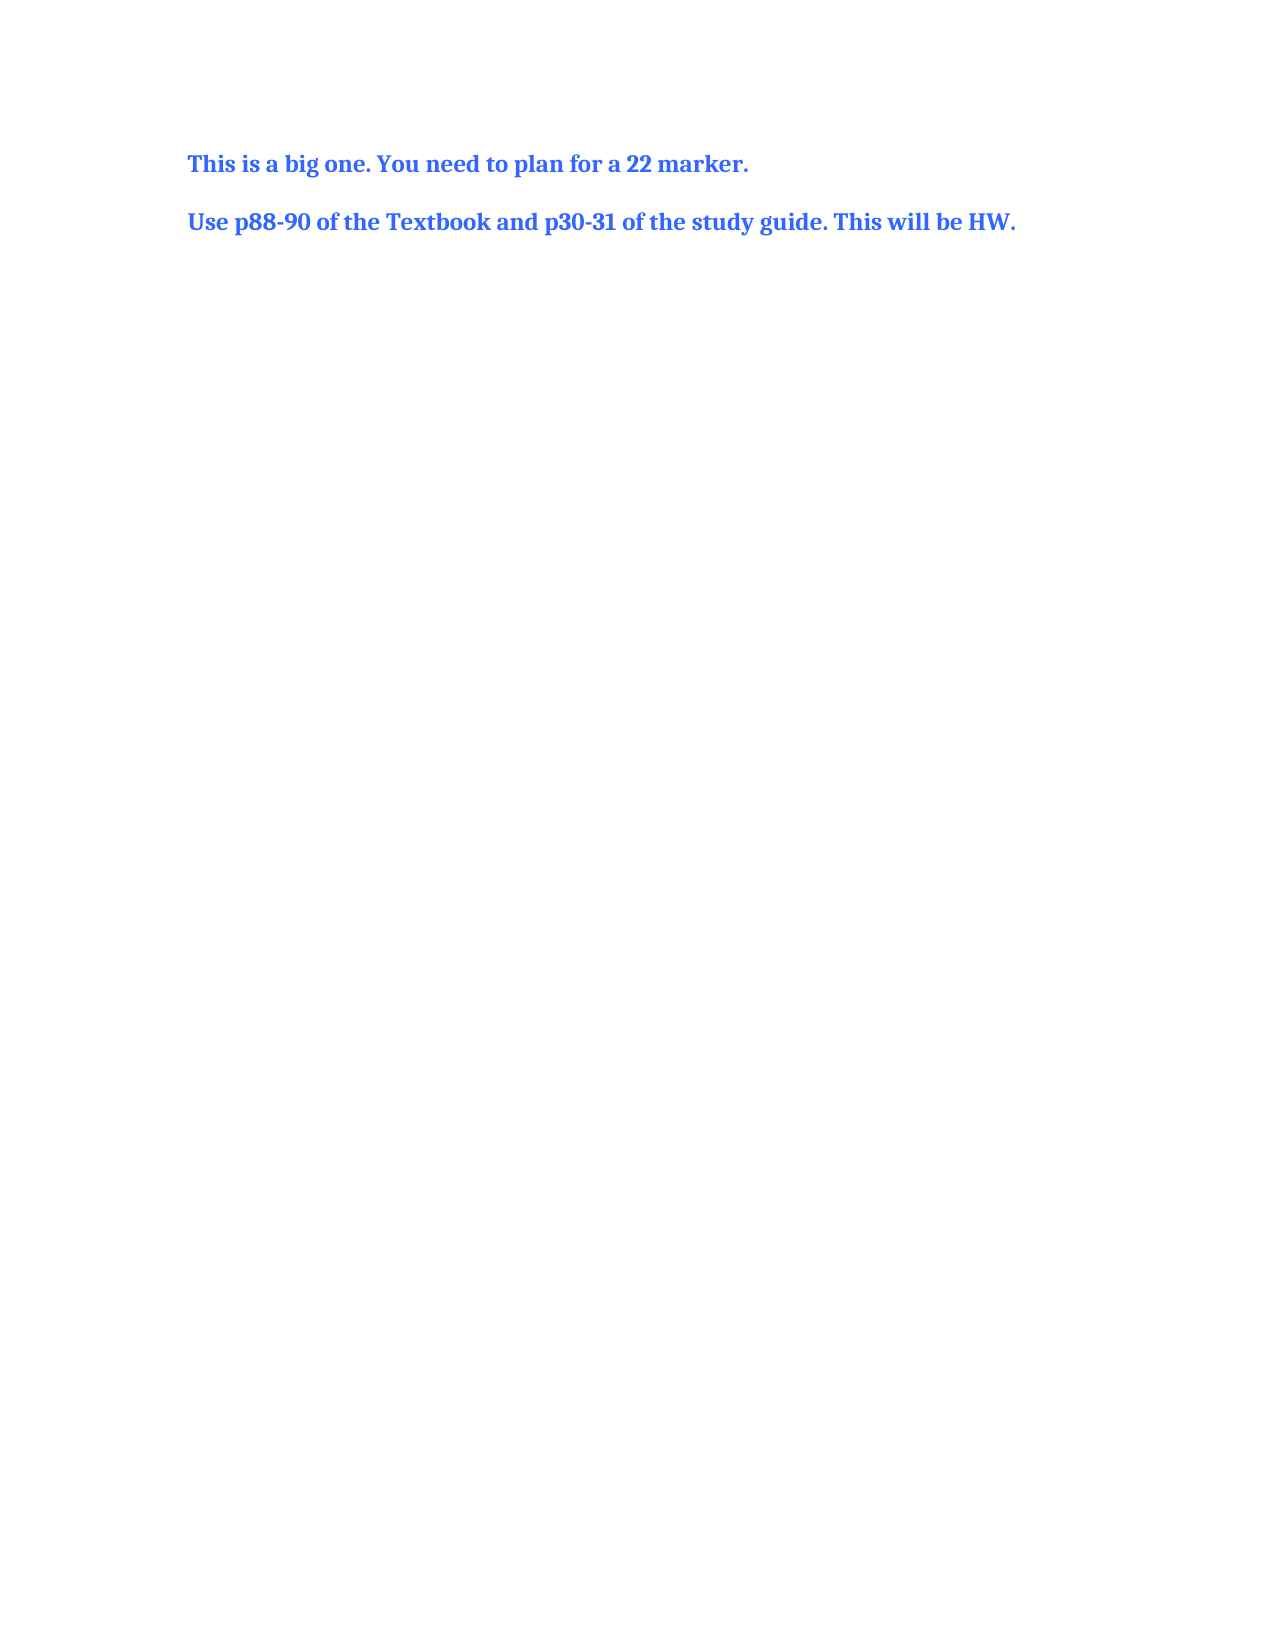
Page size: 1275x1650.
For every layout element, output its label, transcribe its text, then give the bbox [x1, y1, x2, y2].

text This is a big one. You need to plan for a 22 marker. [187, 150, 1087, 179]
text Use p88-90 of the Textbook and p30-31 of the study guide. This will be HW. [187, 207, 1087, 236]
